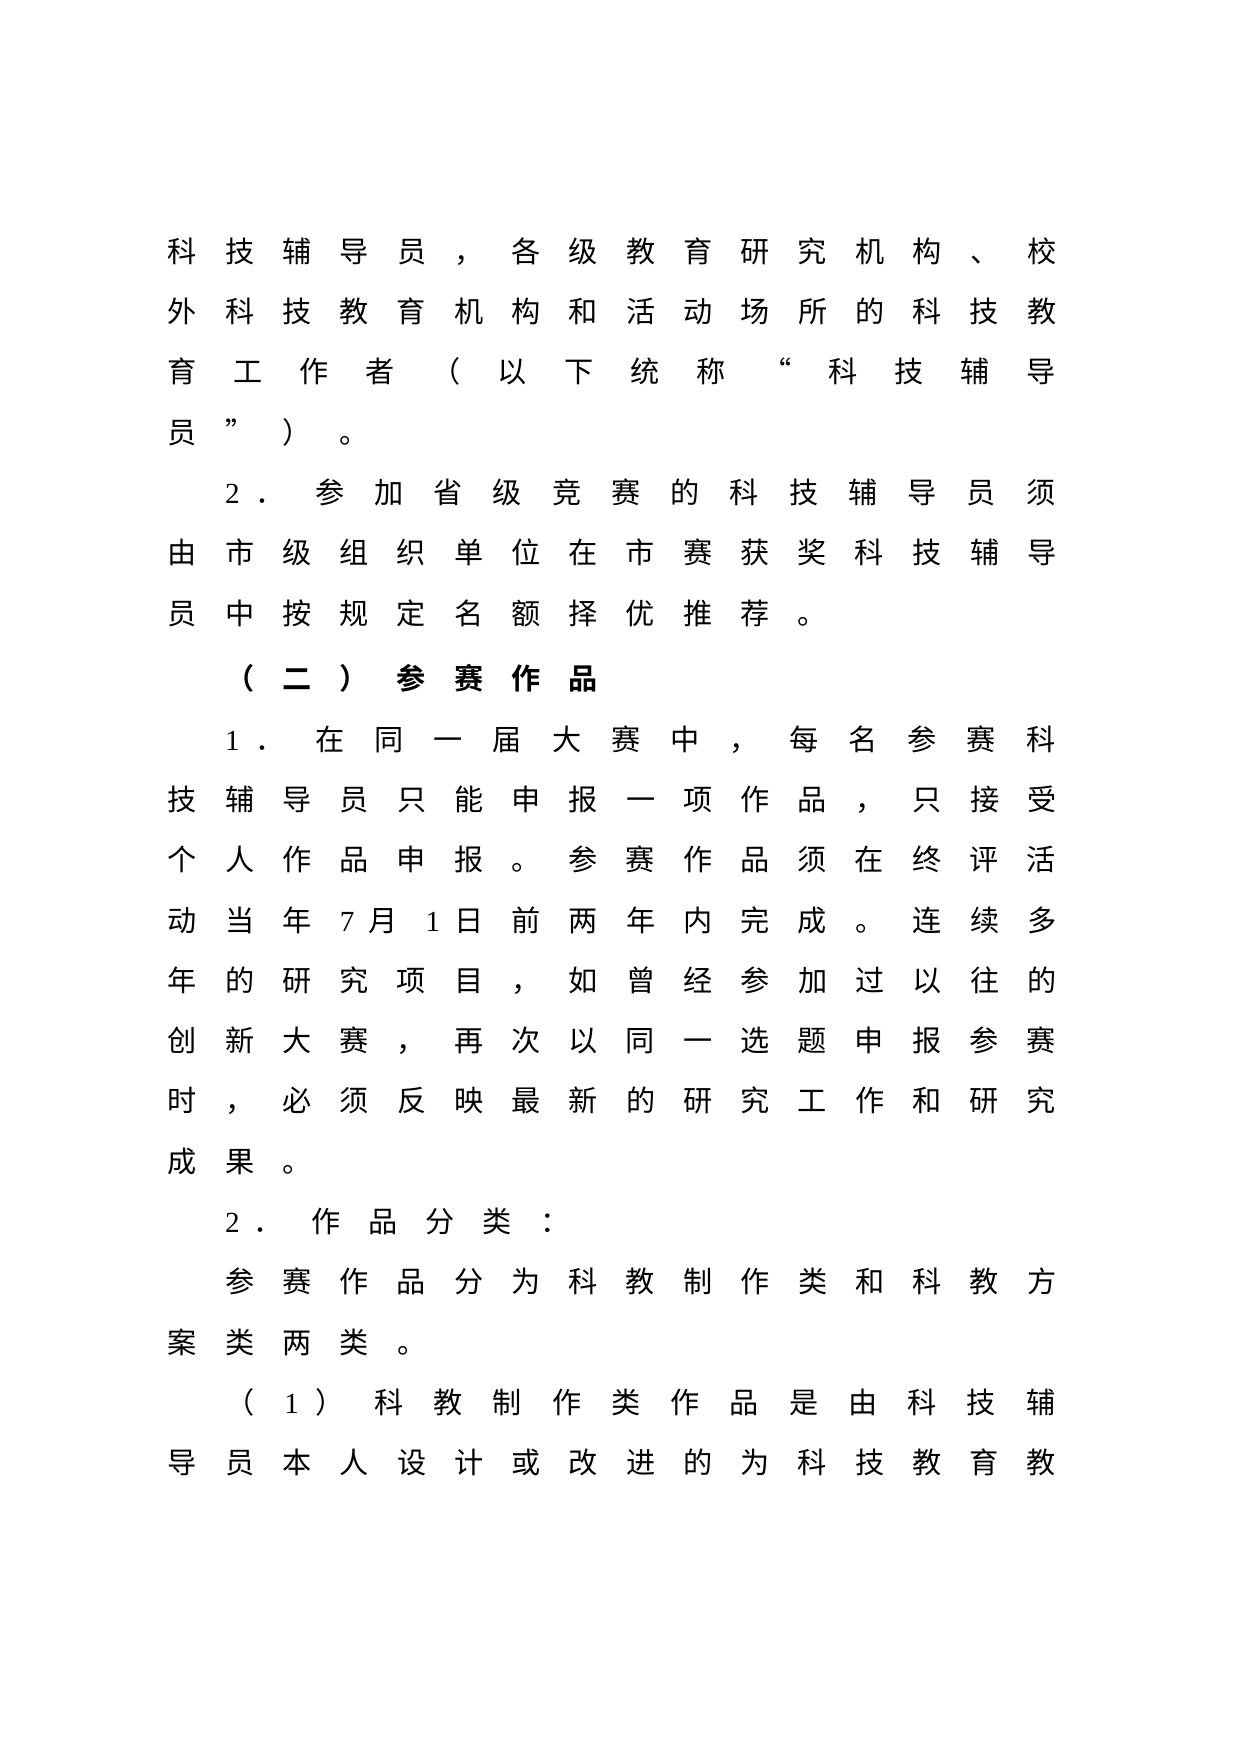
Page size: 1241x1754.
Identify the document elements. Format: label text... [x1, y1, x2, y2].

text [168, 219, 1084, 461]
text 参赛作品分为科教制作类和科教方案类两类。 [168, 1250, 1084, 1371]
text 2．作品分类： [168, 1190, 1084, 1250]
text 1．在同一届大赛中，每名参赛科技辅导员只能申报一项作品，只接受个人作品申报。参赛作品须在终评活动当年7月1日前两年内完成。连续多年的研究项目，如曾经参加过以往的创新大赛，再次以同一选题申报参赛时，必须反映最新的研究工作和研究成果。 [168, 707, 1084, 1190]
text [168, 1371, 1084, 1491]
subtitle （二）参赛作品 [168, 647, 1084, 707]
text 2．参加省级竞赛的科技辅导员须由市级组织单位在市赛获奖科技辅导员中按规定名额择优推荐。 [168, 461, 1084, 642]
